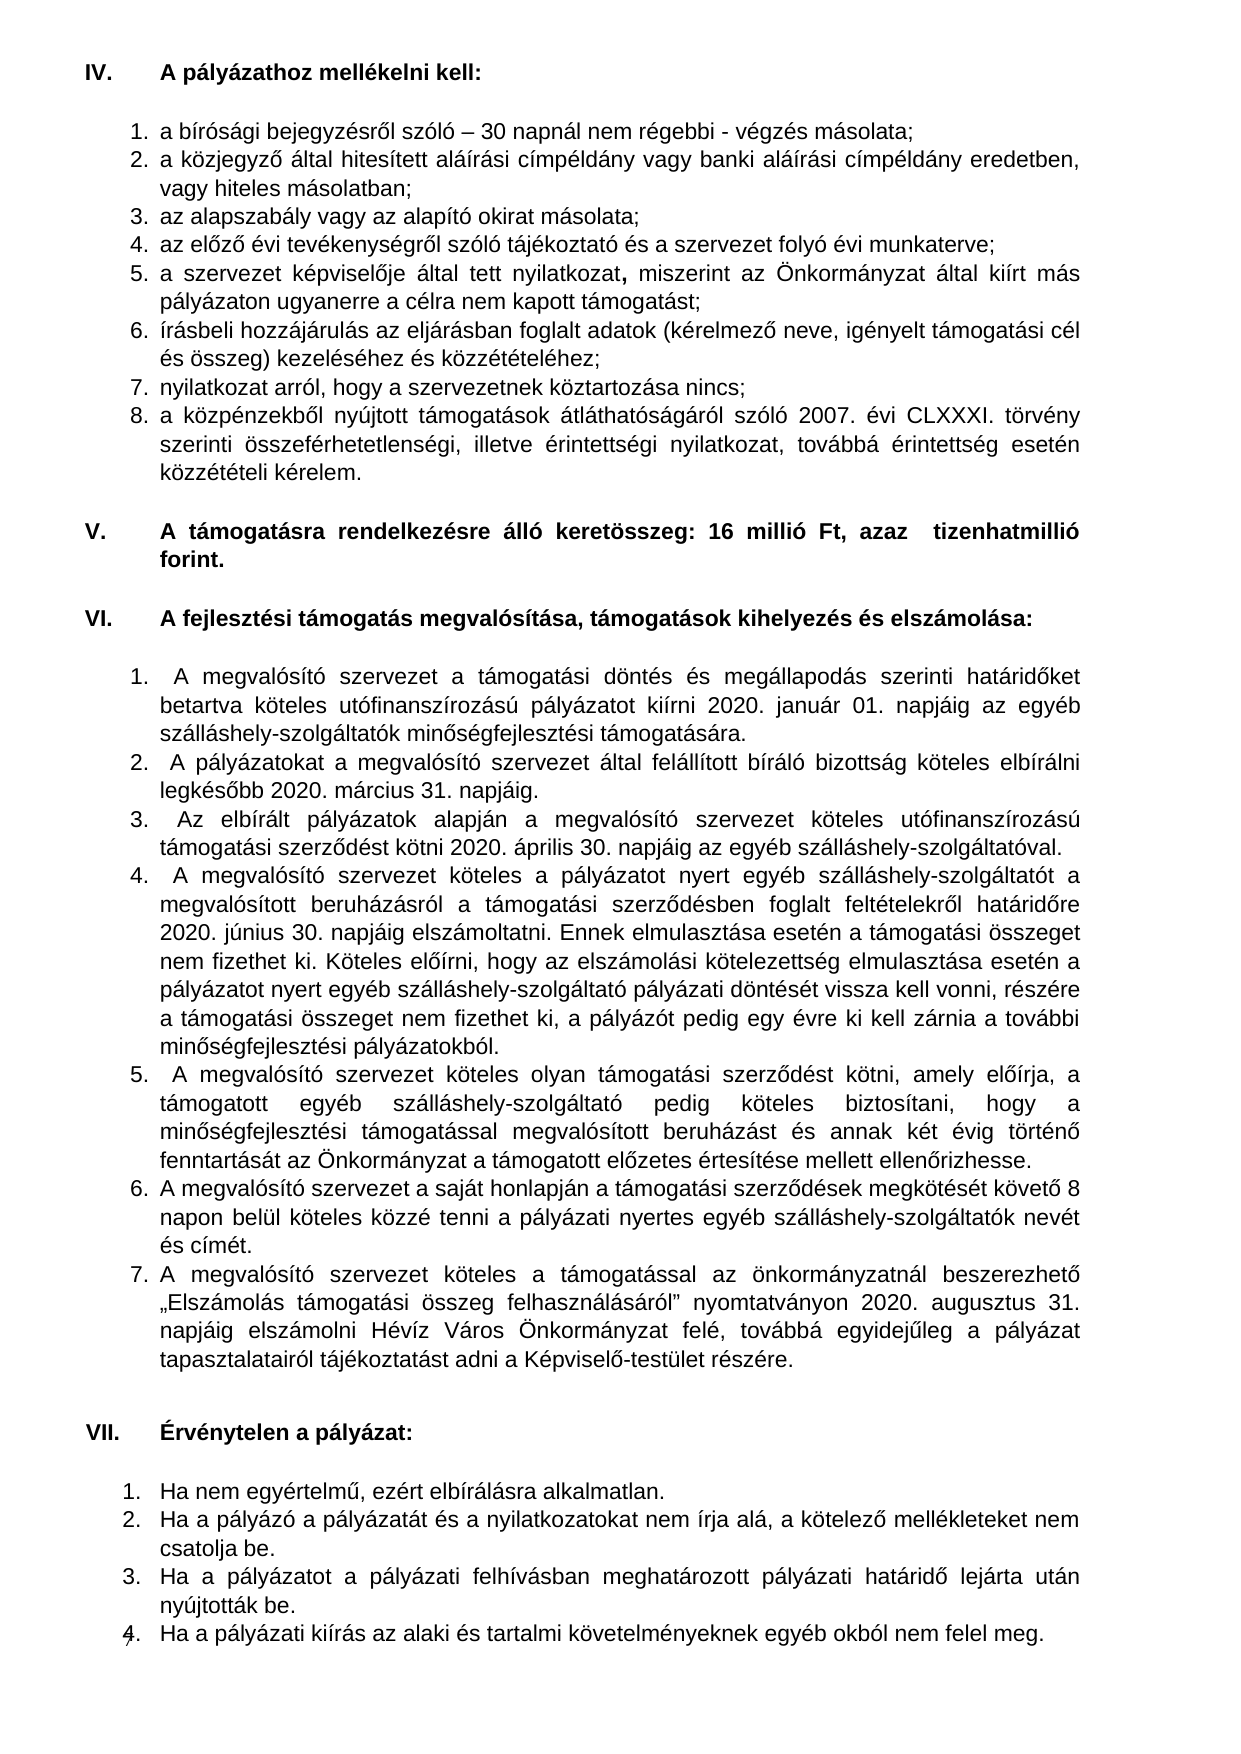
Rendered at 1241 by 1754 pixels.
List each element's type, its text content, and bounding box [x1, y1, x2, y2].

list A pályázathoz mellékelni kell: [84, 59, 1081, 85]
list A megvalósító szervezet köteles a pályázatot nyert egyéb szálláshely-szolgáltatót a megvalósított beruházásról a támogatási szerződésben foglalt feltételekről határidőre 2020. június 30. napjáig elszámoltatni. Ennek elmulasztása esetén a támogatási összeget nem fizethet ki. Köteles előírni, hogy az elszámolási kötelezettség elmulasztása esetén a pályázatot nyert egyéb szálláshely-szolgáltató pályázati döntését vissza kell vonni, részére a támogatási összeget nem fizethet ki, a pályázót pedig egy évre ki kell zárnia a további minőségfejlesztési pályázatokból. [130, 862, 1081, 1059]
list az alapszabály vagy az alapító okirat másolata; [130, 203, 1081, 229]
list Az elbírált pályázatok alapján a megvalósító szervezet köteles utófinanszírozású támogatási szerződést kötni 2020. április 30. napjáig az egyéb szálláshely-szolgáltatóval. [130, 806, 1081, 860]
list Ha nem egyértelmű, ezért elbírálásra alkalmatlan. [122, 1478, 1081, 1504]
list A pályázatokat a megvalósító szervezet által felállított bíráló bizottság köteles elbírálni legkésőbb 2020. március 31. napjáig. [130, 749, 1081, 803]
list A megvalósító szervezet köteles a támogatással az önkormányzatnál beszerezhető „Elszámolás támogatási összeg felhasználásáról” nyomtatványon 2020. augusztus 31. napjáig elszámolni Hévíz Város Önkormányzat felé, továbbá egyidejűleg a pályázat tapasztalatairól tájékoztatást adni a Képviselő-testület részére. [130, 1261, 1081, 1372]
list Ha a pályázó a pályázatát és a nyilatkozatokat nem írja alá, a kötelező mellékleteket nem csatolja be. [122, 1506, 1081, 1561]
list nyilatkozat arról, hogy a szervezetnek köztartozása nincs; [130, 374, 1081, 400]
list a közjegyző által hitesített aláírási címpéldány vagy banki aláírási címpéldány eredetben, vagy hiteles másolatban; [130, 146, 1081, 201]
list a közpénzekből nyújtott támogatások átláthatóságáról szóló 2007. évi CLXXXI. törvény szerinti összeférhetetlenségi, illetve érintettségi nyilatkozat, továbbá érintettség esetén közzétételi kérelem. [130, 402, 1081, 485]
list Ha a pályázati kiírás az alaki és tartalmi követelményeknek egyéb okból nem felel meg. [122, 1620, 1081, 1647]
list Érvénytelen a pályázat: [86, 1419, 1081, 1446]
list a szervezet képviselője által tett nyilatkozat, miszerint az Önkormányzat által kiírt más pályázaton ugyanerre a célra nem kapott támogatást; [130, 260, 1081, 315]
list A támogatásra rendelkezésre álló keretösszeg: 16 millió Ft, azaz tizenhatmillió forint. [84, 518, 1081, 572]
list Ha a pályázatot a pályázati felhívásban meghatározott pályázati határidő lejárta után nyújtották be. [122, 1563, 1081, 1618]
list A fejlesztési támogatás megvalósítása, támogatások kihelyezés és elszámolása: [84, 605, 1081, 631]
list A megvalósító szervezet a támogatási döntés és megállapodás szerinti határidőket betartva köteles utófinanszírozású pályázatot kiírni 2020. január 01. napjáig az egyéb szálláshely-szolgáltatók minőségfejlesztési támogatására. [130, 663, 1081, 747]
list A megvalósító szervezet a saját honlapján a támogatási szerződések megkötését követő 8 napon belül köteles közzé tenni a pályázati nyertes egyéb szálláshely-szolgáltatók nevét és címét. [130, 1175, 1081, 1258]
list A megvalósító szervezet köteles olyan támogatási szerződést kötni, amely előírja, a támogatott egyéb szálláshely-szolgáltató pedig köteles biztosítani, hogy a minőségfejlesztési támogatással megvalósított beruházást és annak két évig történő fenntartását az Önkormányzat a támogatott előzetes értesítése mellett ellenőrizhesse. [130, 1061, 1081, 1173]
list írásbeli hozzájárulás az eljárásban foglalt adatok (kérelmező neve, igényelt támogatási cél és összeg) kezeléséhez és közzétételéhez; [130, 317, 1081, 372]
list a bírósági bejegyzésről szóló – 30 napnál nem régebbi - végzés másolata; [130, 118, 1081, 144]
list az előző évi tevékenységről szóló tájékoztató és a szervezet folyó évi munkaterve; [130, 231, 1081, 258]
